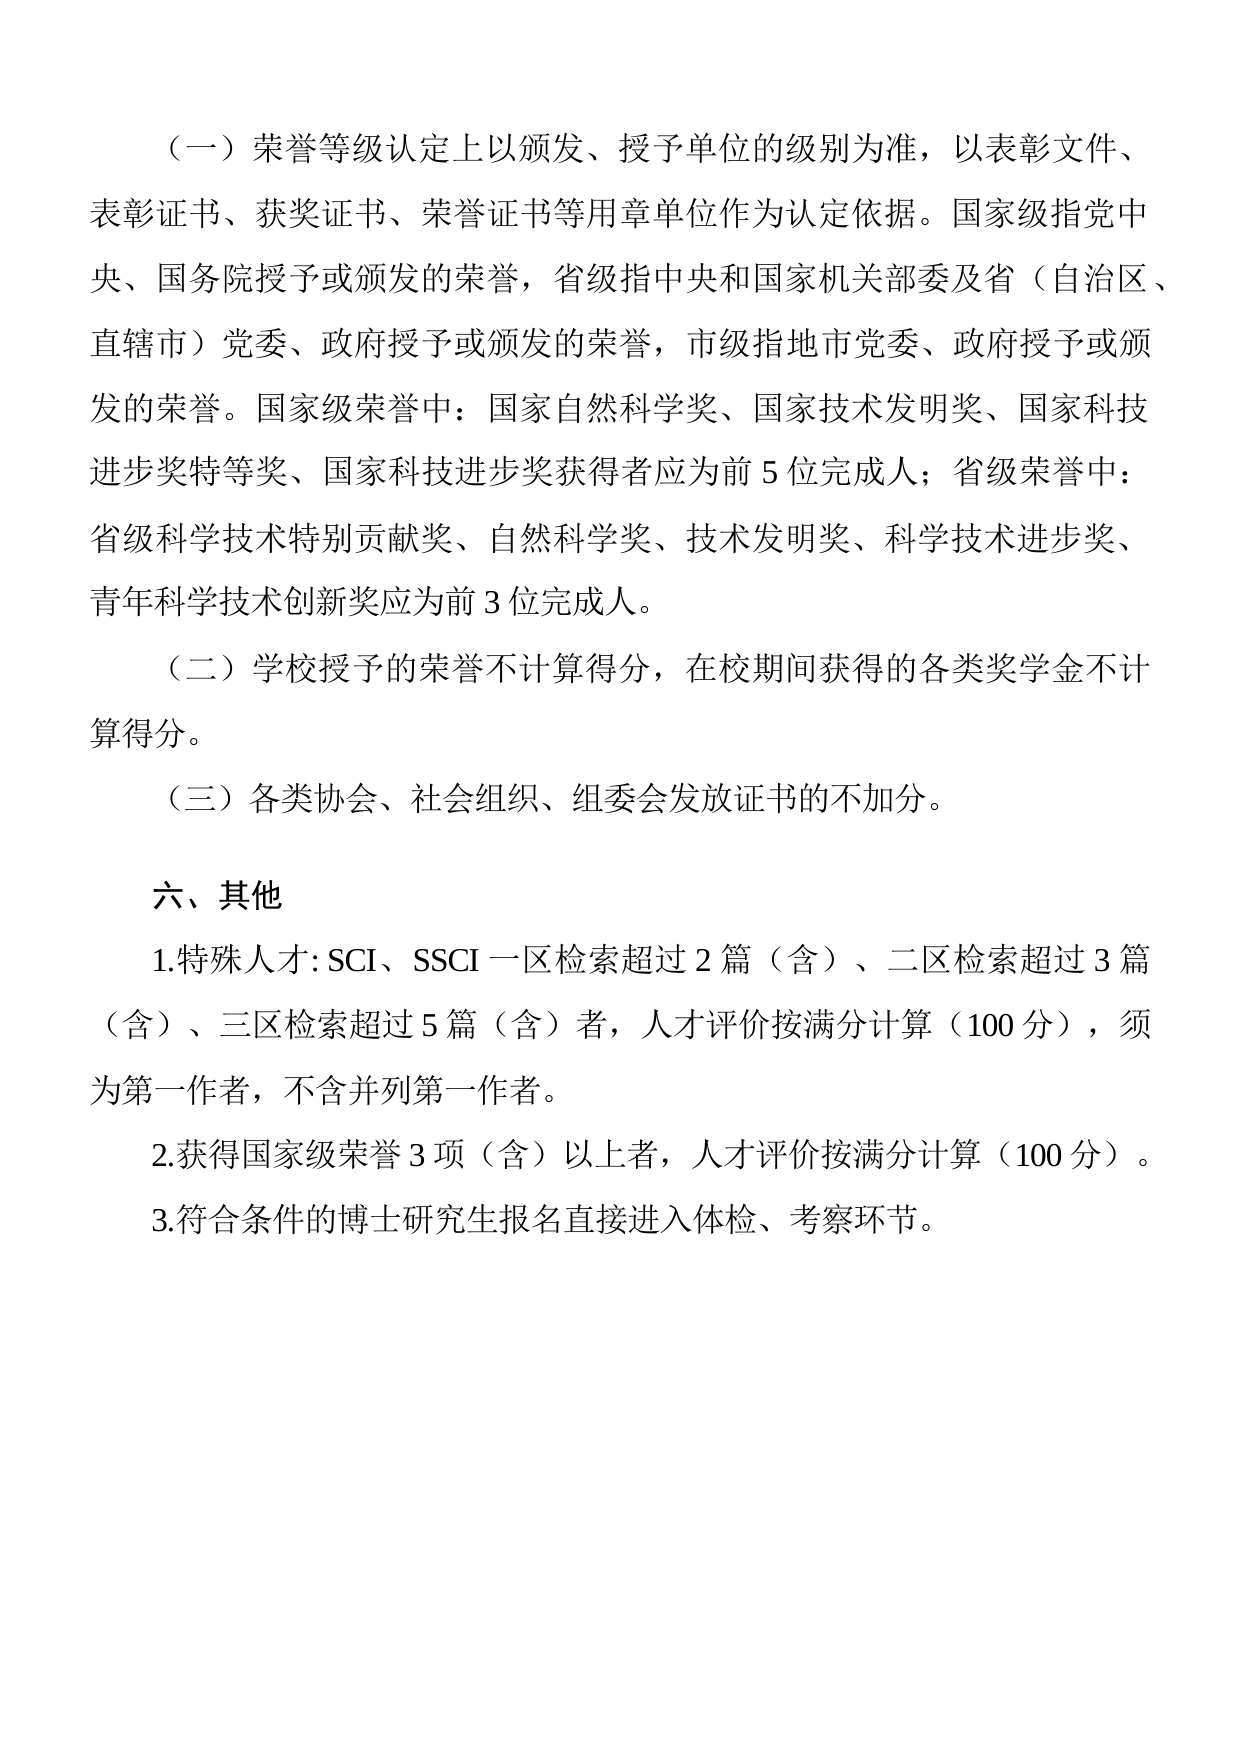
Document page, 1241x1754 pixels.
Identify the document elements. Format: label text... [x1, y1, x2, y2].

text 3.符合条件的博士研究生报名直接进入体检、考察环节。 [88, 1186, 1152, 1251]
text （一）荣誉等级认定上以颁发、授予单位的级别为准，以表彰文件、表彰证书、获奖证书、荣誉证书等用章单位作为认定依据。国家级指党中央、国务院授予或颁发的荣誉，省级指中央和国家机关部委及省（自治区、直辖市）党委、政府授予或颁发的荣誉，市级指地市党委、政府授予或颁发的荣誉。国家级荣誉中：国家自然科学奖、国家技术发明奖、国家科技进步奖特等奖、国家科技进步奖获得者应为前5位完成人；省级荣誉中：省级科学技术特别贡献奖、自然科学奖、技术发明奖、科学技术进步奖、青年科学技术创新奖应为前3位完成人。 [88, 113, 1152, 633]
text （三）各类协会、社会组织、组委会发放证书的不加分。 [88, 763, 1152, 828]
text （二）学校授予的荣誉不计算得分，在校期间获得的各类奖学金不计算得分。 [88, 633, 1152, 763]
text 六、其他 [88, 861, 1152, 926]
text 1.特殊人才: SCI、SSCI一区检索超过2篇（含）、二区检索超过3篇（含）、三区检索超过5篇（含）者，人才评价按满分计算（100分），须为第一作者，不含并列第一作者。 [88, 926, 1152, 1121]
text 2.获得国家级荣誉3项（含）以上者，人才评价按满分计算（100分）。 [88, 1121, 1152, 1186]
